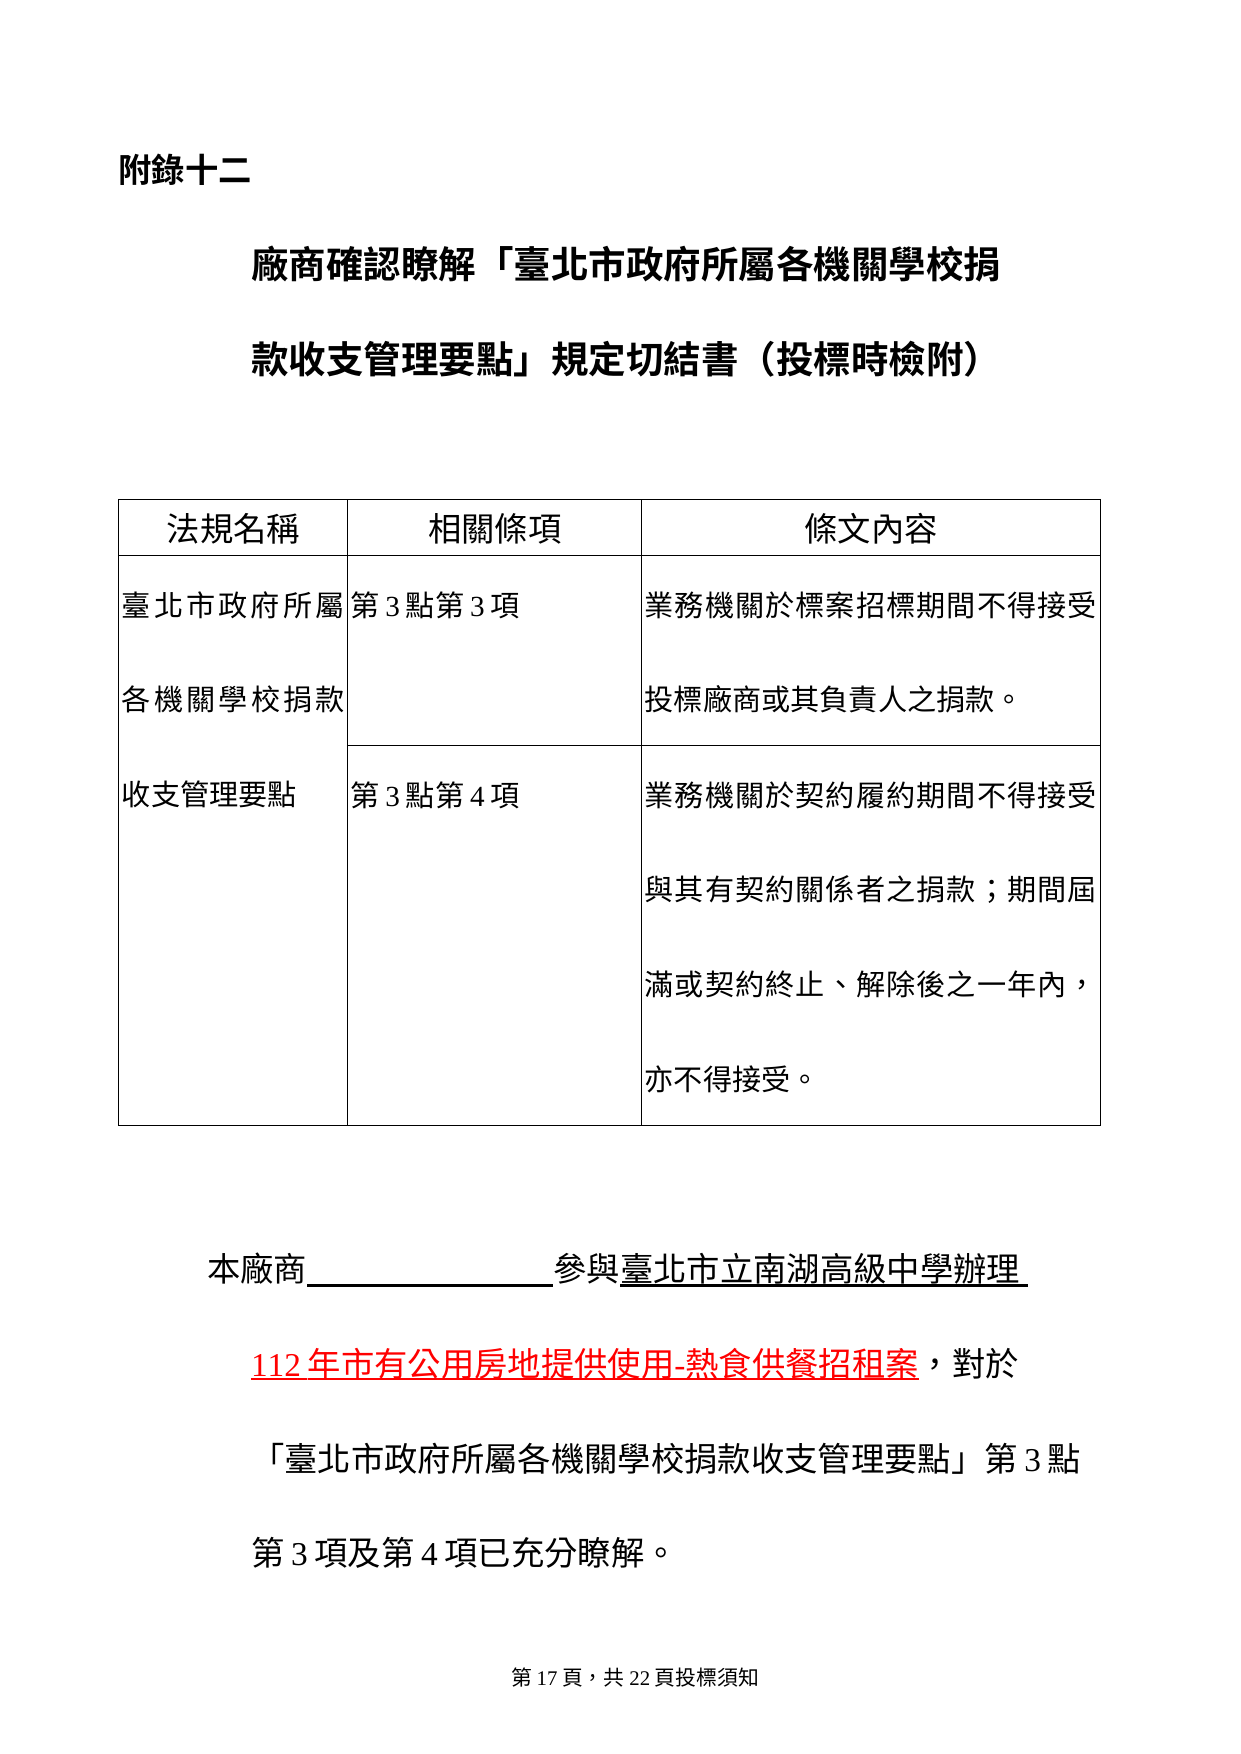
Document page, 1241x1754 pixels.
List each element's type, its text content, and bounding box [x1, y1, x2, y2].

text 本廠商 參與臺北市立南湖高級中學辦理 [162, 1220, 1152, 1315]
text 「臺北市政府所屬各機關學校捐款收支管理要點」第3點 [162, 1409, 1152, 1504]
text 附錄十二 廠商確認瞭解「臺北市政府所屬各機關學校捐款收支管理要點」規定切結書（投標時檢附） [118, 120, 1004, 404]
table_header 相關條項 [348, 500, 641, 555]
table_cell 臺北市政府所屬各機關學校捐款收支管理要點 [119, 556, 347, 1124]
text 第3項及第4項已充分瞭解。 [162, 1504, 1152, 1598]
table_header 條文內容 [642, 500, 1100, 555]
table_cell 業務機關於契約履約期間不得接受與其有契約關係者之捐款；期間屆滿或契約終止、解除後之一年內，亦不得接受。 [642, 746, 1100, 1124]
table_cell 第3點第4項 [348, 746, 641, 1124]
table_cell 業務機關於標案招標期間不得接受投標廠商或其負責人之捐款。 [642, 556, 1100, 745]
table_header 法規名稱 [119, 500, 347, 555]
text 112年市有公用房地提供使用-熱食供餐招租案，對於 [162, 1315, 1152, 1409]
table_cell 第3點第3項 [348, 556, 641, 745]
